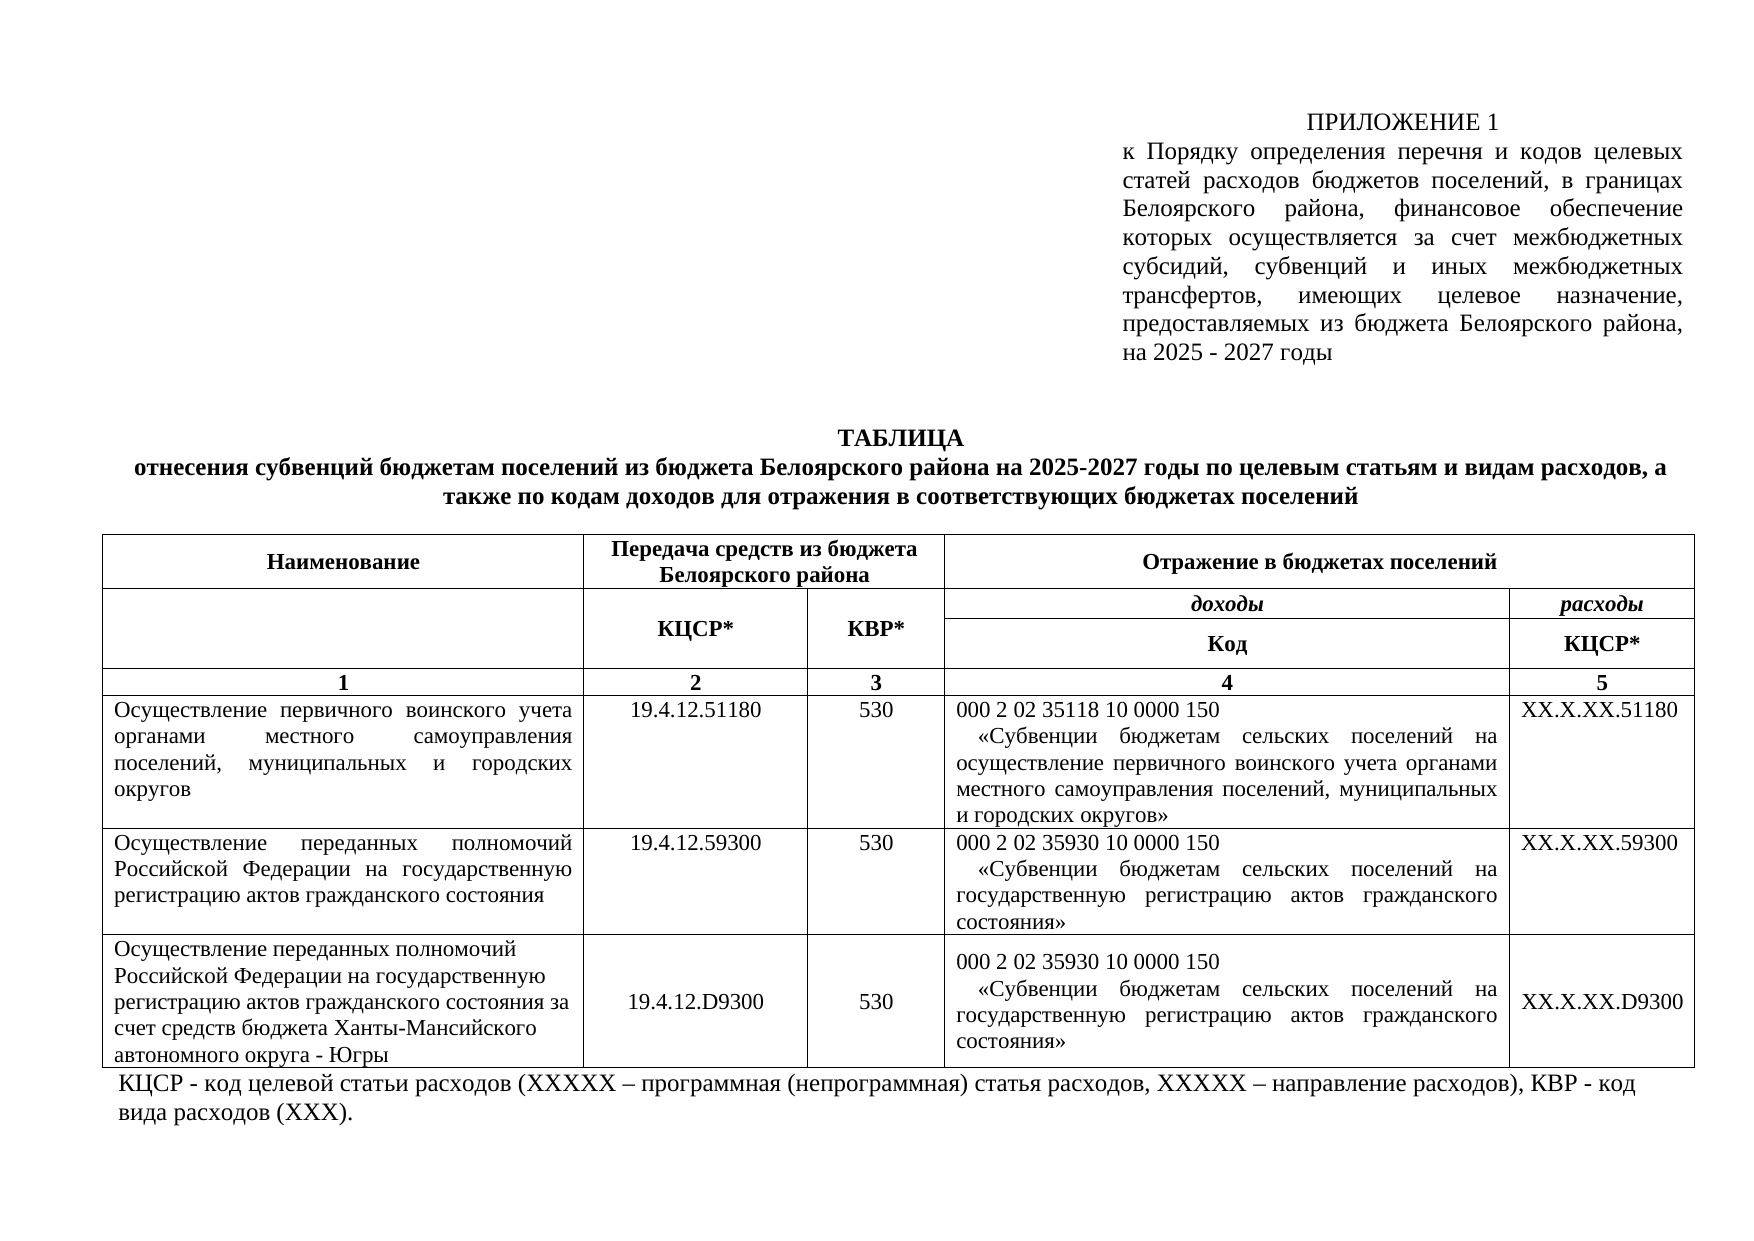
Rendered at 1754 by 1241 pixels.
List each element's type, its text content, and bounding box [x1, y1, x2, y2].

table_cell 000 2 02 35118 10 0000 150 «Субвенции бюджетам сельских поселений на осуществление первичного воинского учета органами местного самоуправления поселений, муниципальных и городских округов» [945, 696, 1509, 828]
table_cell 1 [103, 669, 583, 695]
table_cell ХХ.Х.ХХ.59300 [1510, 829, 1694, 934]
table_cell Осуществление переданных полномочий Российской Федерации на государственную регистрацию актов гражданского состояния [103, 829, 583, 934]
table_cell 19.4.12.59300 [584, 829, 807, 934]
table_cell 530 [808, 829, 944, 934]
table_cell 530 [808, 696, 944, 828]
table_cell 5 [1510, 669, 1694, 695]
table_cell ХХ.Х.ХХ.D9300 [1510, 935, 1694, 1067]
table_cell 530 [808, 935, 944, 1067]
table_cell 3 [808, 669, 944, 695]
table_cell [103, 589, 583, 668]
table_cell КВР* [808, 589, 944, 668]
table_cell 19.4.12.D9300 [584, 935, 807, 1067]
table_cell 2 [584, 669, 807, 695]
table_cell 000 2 02 35930 10 0000 150 «Субвенции бюджетам сельских поселений на государственную регистрацию актов гражданского состояния» [945, 829, 1509, 934]
table_cell Осуществление переданных полномочий Российской Федерации на государственную регистрацию актов гражданского состояния за счет средств бюджета Ханты-Мансийского автономного округа - Югры [103, 935, 583, 1067]
table_cell 000 2 02 35930 10 0000 150 «Субвенции бюджетам сельских поселений на государственную регистрацию актов гражданского состояния» [945, 935, 1509, 1067]
table_cell КЦСР* [584, 589, 807, 668]
table_cell расходы [1510, 589, 1694, 618]
text КЦСР - код целевой статьи расходов (ХХХХХ – программная (непрограммная) статья расходов, ХХХХХ – направление расходов), КВР - код вида расходов (ХХХ). [118, 1068, 1683, 1126]
table_cell ХХ.Х.ХХ.51180 [1510, 696, 1694, 828]
table_cell доходы [945, 589, 1509, 618]
table_cell Код [945, 619, 1509, 668]
text к Порядку определения перечня и кодов целевых статей расходов бюджетов поселений, в границах Белоярского района, финансовое обеспечение которых осуществляется за счет межбюджетных субсидий, субвенций и иных межбюджетных трансфертов, имеющих целевое назначение, предоставляемых из бюджета Белоярского района, на 2025 - 2027 годы [1122, 136, 1683, 366]
table_header Передача средств из бюджета Белоярского района [584, 535, 944, 587]
text ПРИЛОЖЕНИЕ 1 [1122, 107, 1683, 136]
table_cell 19.4.12.51180 [584, 696, 807, 828]
table_cell Осуществление первичного воинского учета органами местного самоуправления поселений, муниципальных и городских округов [103, 696, 583, 828]
table_cell 4 [945, 669, 1509, 695]
table_header Отражение в бюджетах поселений [945, 535, 1694, 587]
table_header Наименование [103, 535, 583, 587]
text отнесения субвенций бюджетам поселений из бюджета Белоярского района на 2025-2027 годы по целевым статьям и видам расходов, а также по кодам доходов для отражения в соответствующих бюджетах поселений [118, 452, 1683, 510]
text ТАБЛИЦА [118, 423, 1683, 452]
table_cell КЦСР* [1510, 619, 1694, 668]
